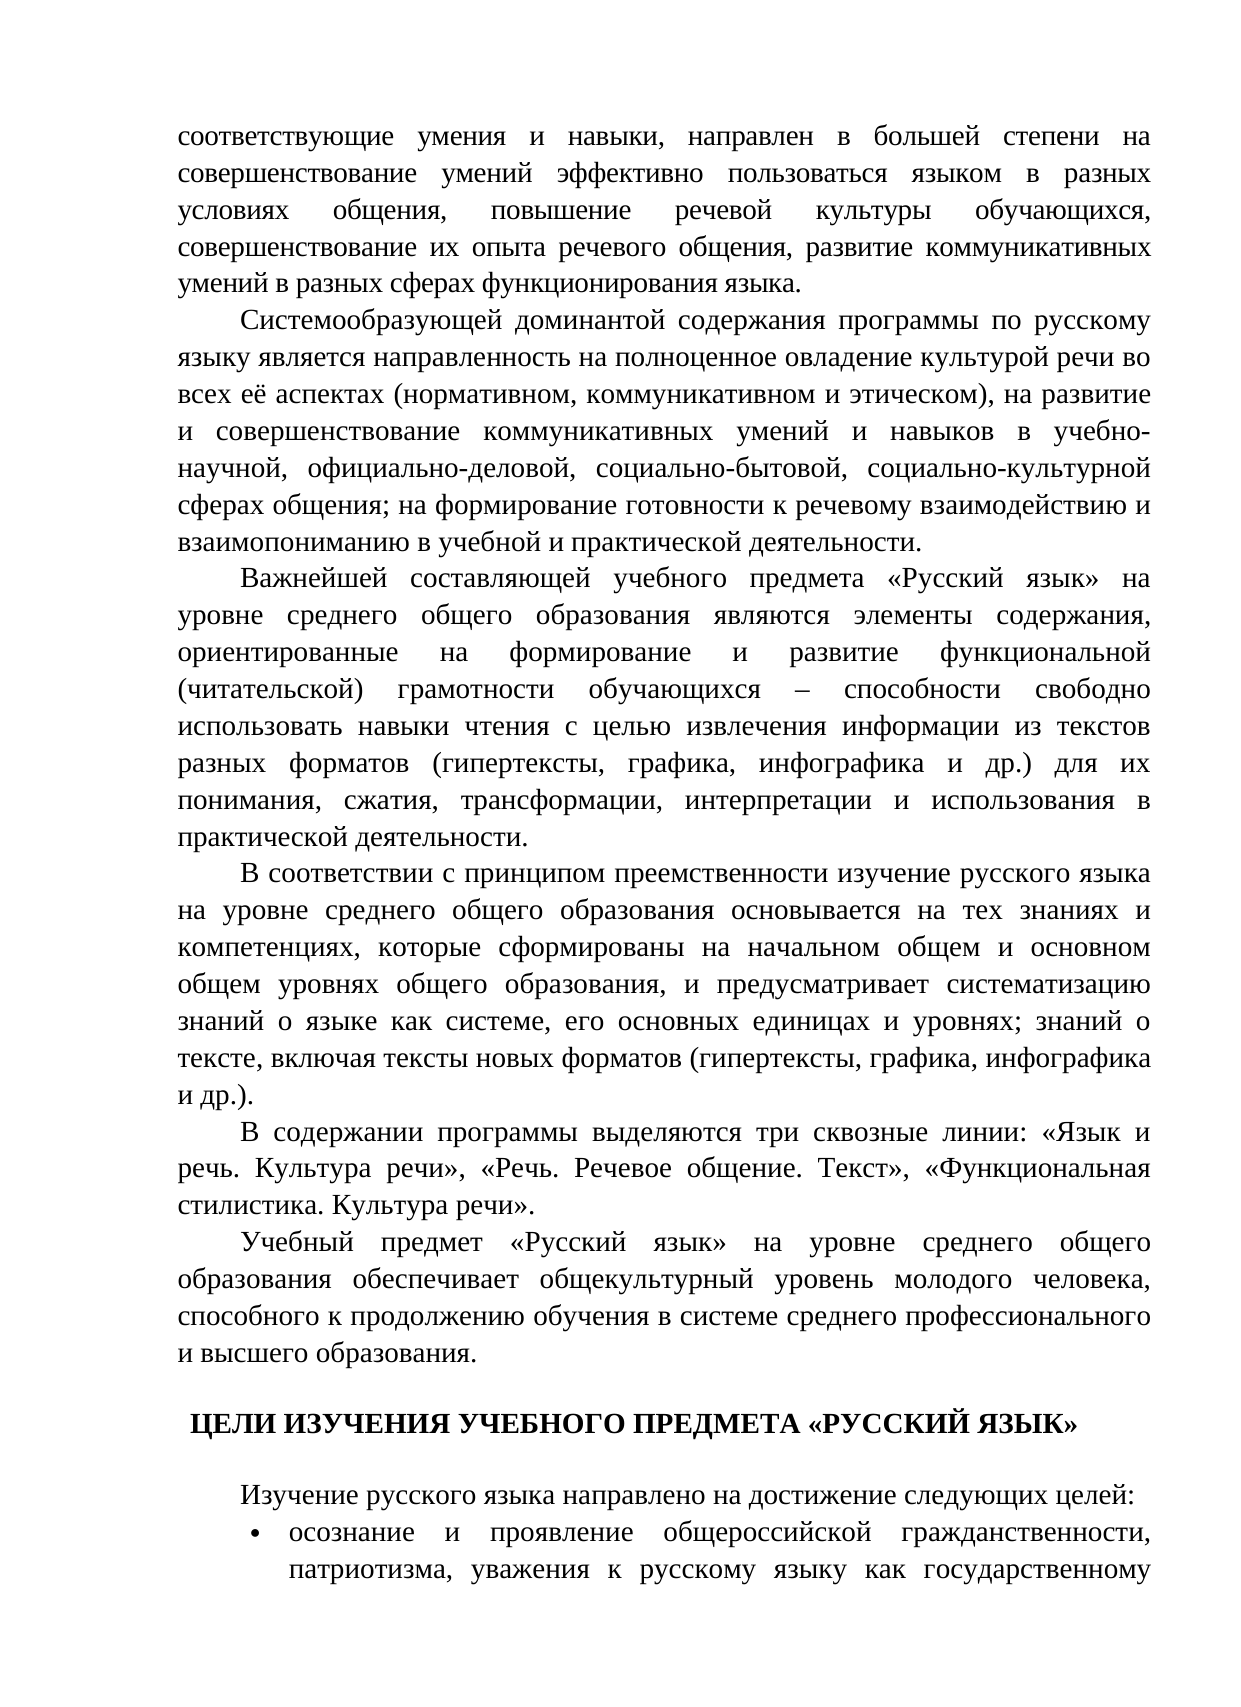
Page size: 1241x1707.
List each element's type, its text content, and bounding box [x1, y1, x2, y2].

text Важнейшей составляющей учебного предмета «Русский язык» на уровне среднего общего образования являются элементы содержания, ориентированные на формирование и развитие функциональной (читательской) грамотности обучающихся – способности свободно использовать навыки чтения с целью извлечения информации из текстов разных форматов (гипертексты, графика, инфографика и др.) для их понимания, сжатия, трансформации, интерпретации и использования в практической деятельности. [177, 561, 1152, 852]
text Системообразующей доминантой содержания программы по русскому языку является направленность на полноценное овладение культурой речи во всех её аспектах (нормативном, коммуникативном и этическом), на развитие и совершенствование коммуникативных умений и навыков в учебно-научной, официально-деловой, социально-бытовой, социально-культурной сферах общения; на формирование готовности к речевому взаимодействию и взаимопониманию в учебной и практической деятельности. [177, 302, 1152, 557]
text Учебный предмет «Русский язык» на уровне среднего общего образования обеспечивает общекультурный уровень молодого человека, способного к продолжению обучения в системе среднего профессионального и высшего образования. [177, 1224, 1152, 1368]
text ЦЕЛИ ИЗУЧЕНИЯ УЧЕБНОГО ПРЕДМЕТА «РУССКИЙ ЯЗЫК» [190, 1406, 1152, 1440]
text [177, 118, 1152, 299]
text В содержании программы выделяются три сквозные линии: «Язык и речь. Культура речи», «Речь. Речевое общение. Текст», «Функциональная стилистика. Культура речи». [177, 1114, 1152, 1221]
text Изучение русского языка направлено на достижение следующих целей: [177, 1477, 1152, 1511]
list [251, 1514, 1152, 1585]
text В соответствии с принципом преемственности изучение русского языка на уровне среднего общего образования основывается на тех знаниях и компетенциях, которые сформированы на начальном общем и основном общем уровнях общего образования, и предусматривает систематизацию знаний о языке как системе, его основных единицах и уровнях; знаний о тексте, включая тексты новых форматов (гипертексты, графика, инфографика и др.). [177, 856, 1152, 1110]
